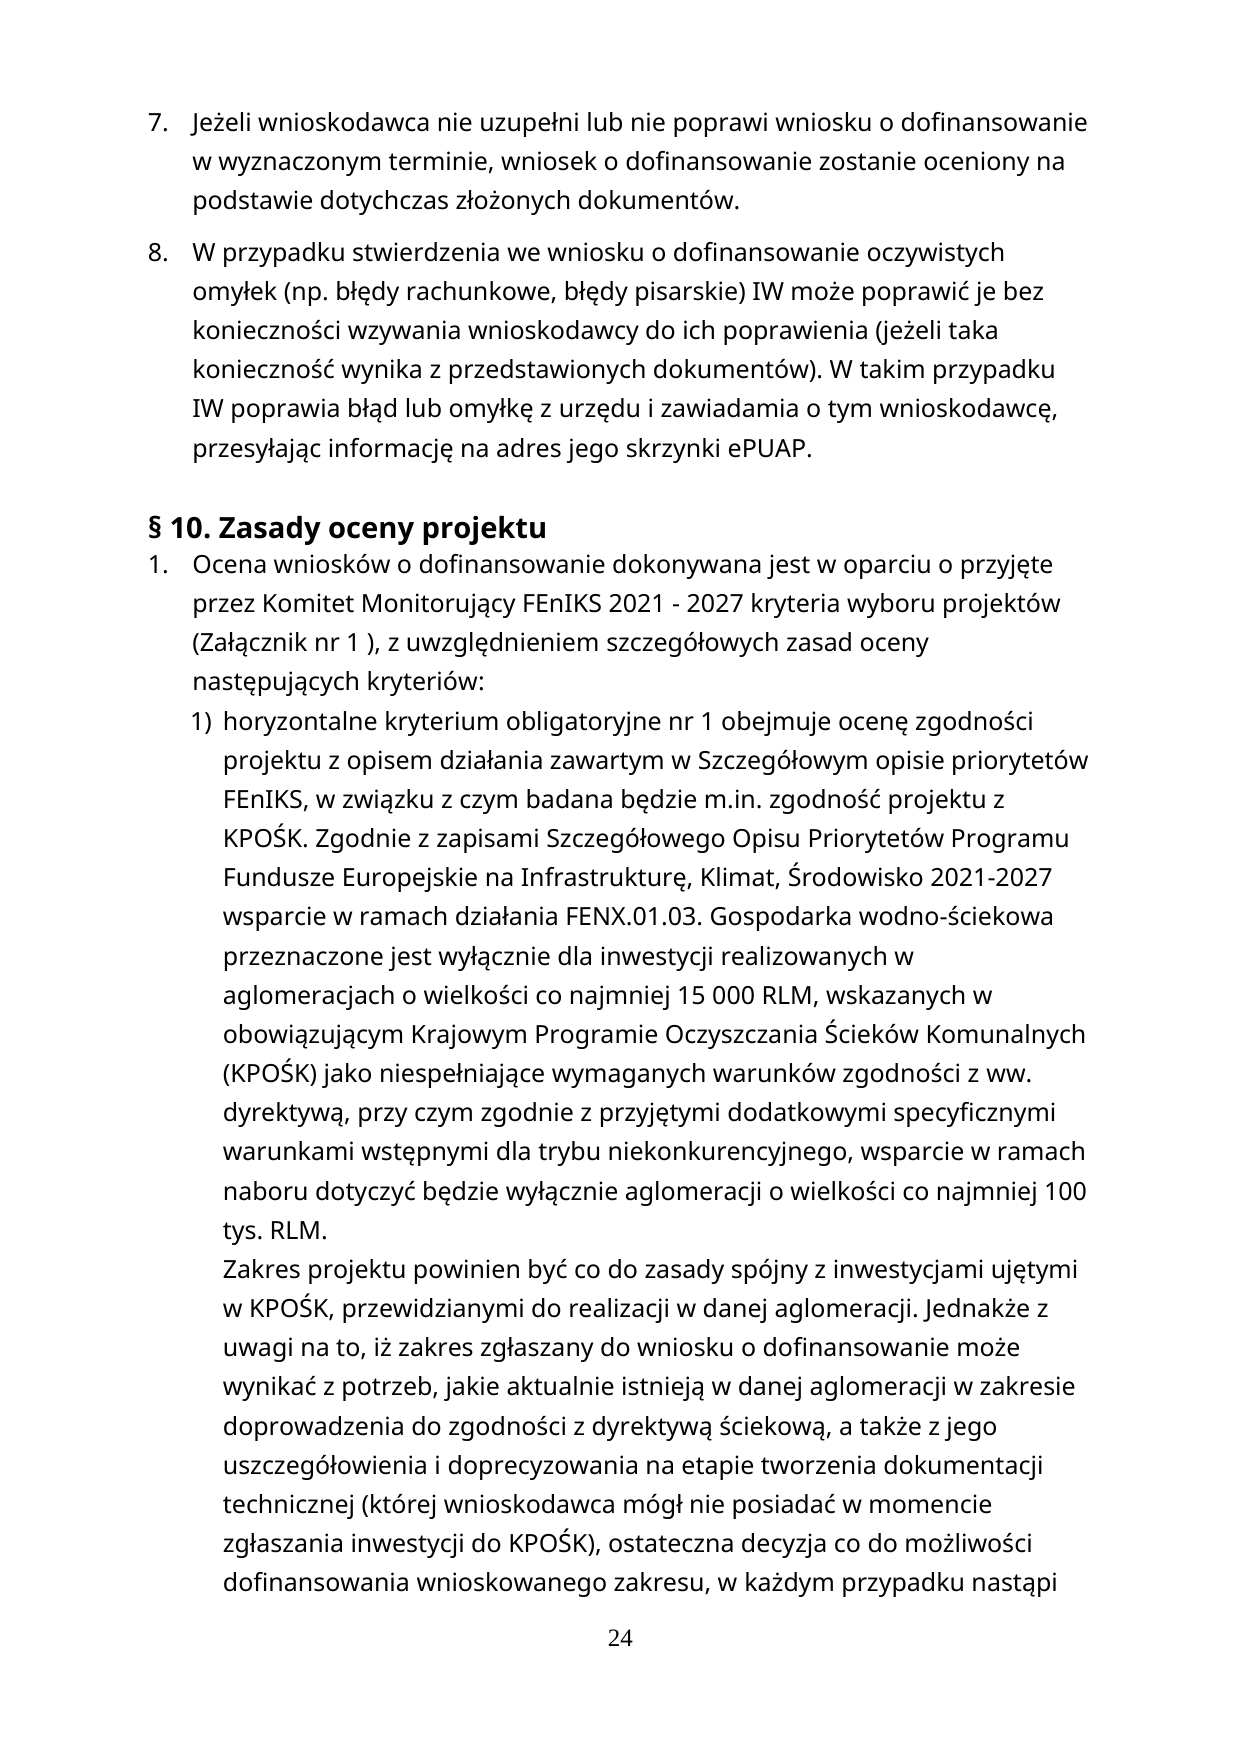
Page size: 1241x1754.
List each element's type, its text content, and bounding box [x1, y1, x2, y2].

list Ocena wniosków o dofinansowanie dokonywana jest w oparciu o przyjęte przez Komitet Monitorujący FEnIKS 2021 - 2027 kryteria wyboru projektów (Załącznik nr 1 ), z uwzględnieniem szczegółowych zasad oceny następujących kryteriów: [148, 547, 1092, 698]
list horyzontalne kryterium obligatoryjne nr 1 obejmuje ocenę zgodności projektu z opisem działania zawartym w Szczegółowym opisie priorytetów FEnIKS, w związku z czym badana będzie m.in. zgodność projektu z KPOŚK. Zgodnie z zapisami Szczegółowego Opisu Priorytetów Programu Fundusze Europejskie na Infrastrukturę, Klimat, Środowisko 2021-2027 wsparcie w ramach działania FENX.01.03. Gospodarka wodno-ściekowa przeznaczone jest wyłącznie dla inwestycji realizowanych w aglomeracjach o wielkości co najmniej 15 000 RLM, wskazanych w obowiązującym Krajowym Programie Oczyszczania Ścieków Komunalnych (KPOŚK) jako niespełniające wymaganych warunków zgodności z ww. dyrektywą, przy czym zgodnie z przyjętymi dodatkowymi specyficznymi warunkami wstępnymi dla trybu niekonkurencyjnego, wsparcie w ramach naboru dotyczyć będzie wyłącznie aglomeracji o wielkości co najmniej 100 tys. RLM. [190, 703, 1092, 1246]
subtitle § 10. Zasady oceny projektu [148, 507, 1092, 547]
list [223, 1252, 1092, 1599]
list Jeżeli wnioskodawca nie uzupełni lub nie poprawi wniosku o dofinansowanie w wyznaczonym terminie, wniosek o dofinansowanie zostanie oceniony na podstawie dotychczas złożonych dokumentów. [148, 104, 1092, 217]
list W przypadku stwierdzenia we wniosku o dofinansowanie oczywistych omyłek (np. błędy rachunkowe, błędy pisarskie) IW może poprawić je bez konieczności wzywania wnioskodawcy do ich poprawienia (jeżeli taka konieczność wynika z przedstawionych dokumentów). W takim przypadku IW poprawia błąd lub omyłkę z urzędu i zawiadamia o tym wnioskodawcę, przesyłając informację na adres jego skrzynki ePUAP. [148, 234, 1092, 464]
